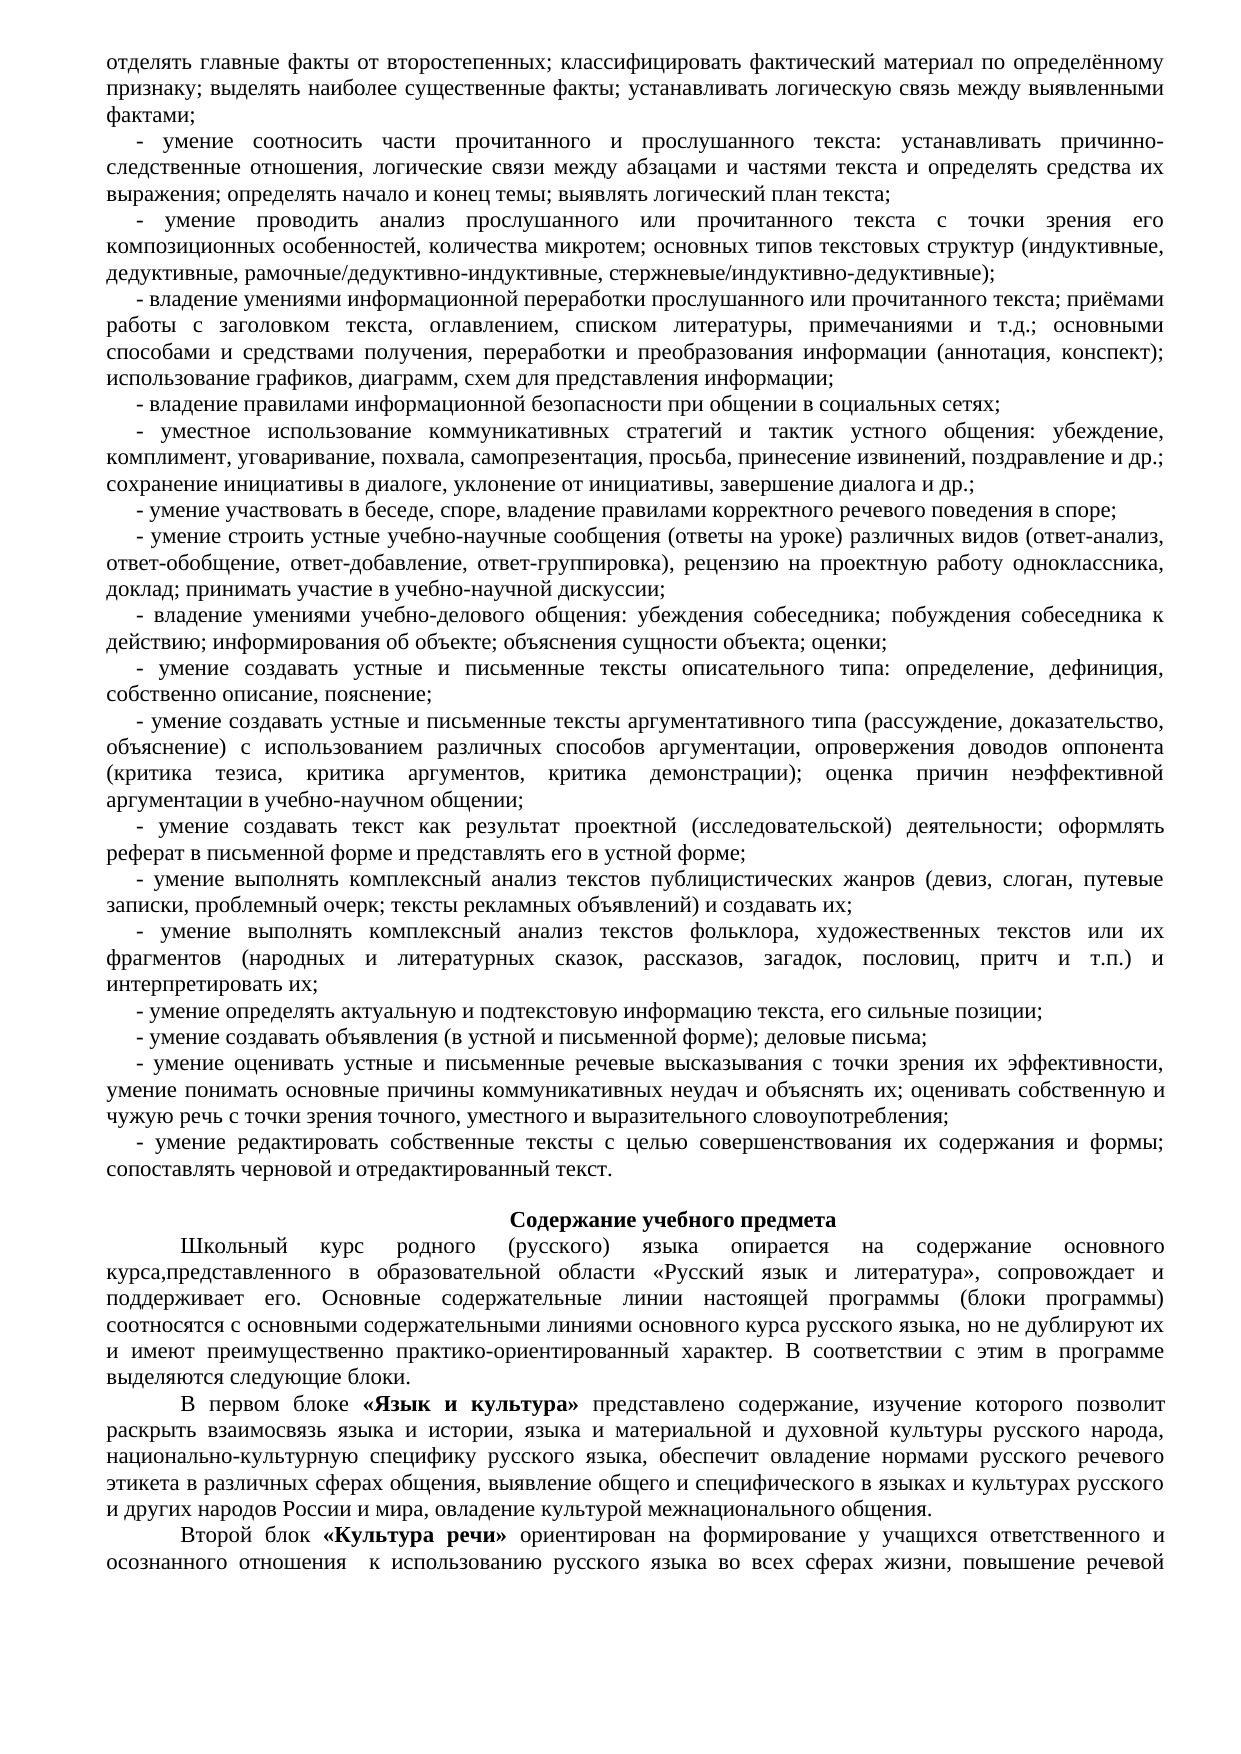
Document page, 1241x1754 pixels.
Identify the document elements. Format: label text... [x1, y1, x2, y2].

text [106, 48, 1166, 127]
text Содержание учебного предмета [106, 1207, 1166, 1233]
text - умение определять актуальную и подтекстовую информацию текста, его сильные позиции; [106, 997, 1166, 1023]
text - умение участвовать в беседе, споре, владение правилами корректного речевого поведения в споре; [106, 496, 1166, 522]
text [106, 1521, 1166, 1574]
text - умение соотносить части прочитанного и прослушанного текста: устанавливать причинно-следственные отношения, логические связи между абзацами и частями текста и определять средства их выражения; определять начало и конец темы; выявлять логический план текста; [106, 127, 1166, 206]
text - умение редактировать собственные тексты с целью совершенствования их содержания и формы; сопоставлять черновой и отредактированный текст. [106, 1128, 1166, 1181]
text - умение выполнять комплексный анализ текстов публицистических жанров (девиз, слоган, путевые записки, проблемный очерк; тексты рекламных объявлений) и создавать их; [106, 865, 1166, 918]
text - умение создавать устные и письменные тексты описательного типа: определение, дефиниция, собственно описание, пояснение; [106, 654, 1166, 707]
text - владение умениями учебно-делового общения: убеждения собеседника; побуждения собеседника к действию; информирования об объекте; объяснения сущности объекта; оценки; [106, 601, 1166, 654]
text - владение умениями информационной переработки прослушанного или прочитанного текста; приёмами работы с заголовком текста, оглавлением, списком литературы, примечаниями и т.д.; основными способами и средствами получения, переработки и преобразования информации (аннотация, конспект); использование графиков, диаграмм, схем для представления информации; [106, 285, 1166, 391]
text - умение создавать текст как результат проектной (исследовательской) деятельности; оформлять реферат в письменной форме и представлять его в устной форме; [106, 812, 1166, 865]
text - умение проводить анализ прослушанного или прочитанного текста с точки зрения его композиционных особенностей, количества микротем; основных типов текстовых структур (индуктивные, дедуктивные, рамочные/дедуктивно-индуктивные, стержневые/индуктивно-дедуктивные); [106, 206, 1166, 285]
text - владение правилами информационной безопасности при общении в социальных сетях; [106, 391, 1166, 417]
text - умение создавать объявления (в устной и письменной форме); деловые письма; [106, 1023, 1166, 1049]
text - умение создавать устные и письменные тексты аргументативного типа (рассуждение, доказательство, объяснение) с использованием различных способов аргументации, опровержения доводов оппонента (критика тезиса, критика аргументов, критика демонстрации); оценка причин неэффективной аргументации в учебно-научном общении; [106, 707, 1166, 812]
text В первом блоке «Язык и культура» представлено содержание, изучение которого позволит раскрыть взаимосвязь языка и истории, языка и материальной и духовной культуры русского народа, национально-культурную специфику русского языка, обеспечит овладение нормами русского речевого этикета в различных сферах общения, выявление общего и специфического в языках и культурах русского и других народов России и мира, овладение культурой межнационального общения. [106, 1389, 1166, 1521]
text - умение выполнять комплексный анализ текстов фольклора, художественных текстов или их фрагментов (народных и литературных сказок, рассказов, загадок, пословиц, притч и т.п.) и интерпретировать их; [106, 918, 1166, 997]
text - уместное использование коммуникативных стратегий и тактик устного общения: убеждение, комплимент, уговаривание, похвала, самопрезентация, просьба, принесение извинений, поздравление и др.; сохранение инициативы в диалоге, уклонение от инициативы, завершение диалога и др.; [106, 417, 1166, 496]
text - умение оценивать устные и письменные речевые высказывания с точки зрения их эффективности, умение понимать основные причины коммуникативных неудач и объяснять их; оценивать собственную и чужую речь с точки зрения точного, уместного и выразительного словоупотребления; [106, 1049, 1166, 1128]
text Школьный курс родного (русского) языка опирается на содержание основного курса,представленного в образовательной области «Русский язык и литература», сопровождает и поддерживает его. Основные содержательные линии настоящей программы (блоки программы) соотносятся с основными содержательными линиями основного курса русского языка, но не дублируют их и имеют преимущественно практико-ориентированный характер. В соответствии с этим в программе выделяются следующие блоки. [106, 1233, 1166, 1389]
text - умение строить устные учебно-научные сообщения (ответы на уроке) различных видов (ответ-анализ, ответ-обобщение, ответ-добавление, ответ-группировка), рецензию на проектную работу одноклассника, доклад; принимать участие в учебно-научной дискуссии; [106, 522, 1166, 601]
